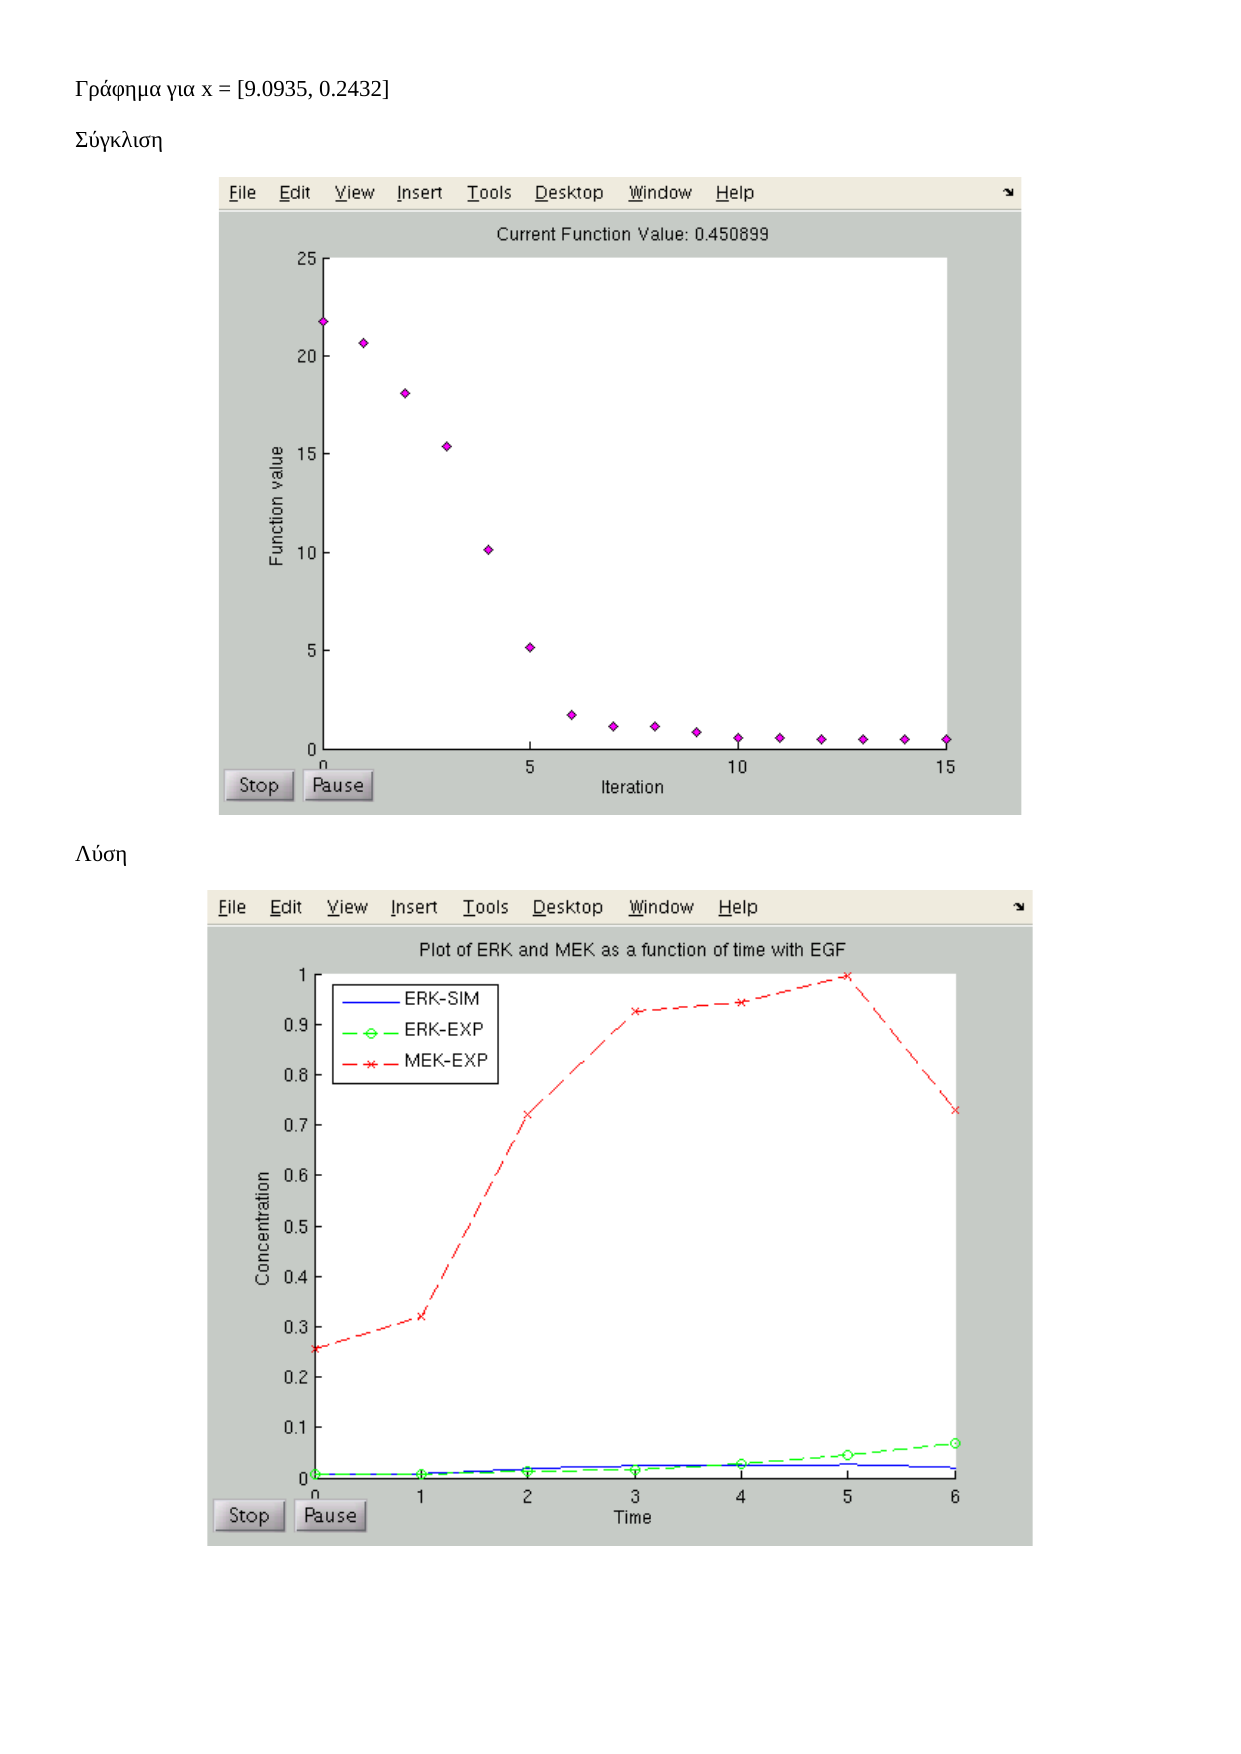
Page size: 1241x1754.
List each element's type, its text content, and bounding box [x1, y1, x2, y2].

text Γράφημα για x = [9.0935, 0.2432] [75, 75, 1165, 101]
text Σύγκλιση [75, 126, 1165, 152]
text Λύση [75, 839, 1165, 866]
picture [218, 177, 1022, 815]
picture [207, 890, 1033, 1546]
